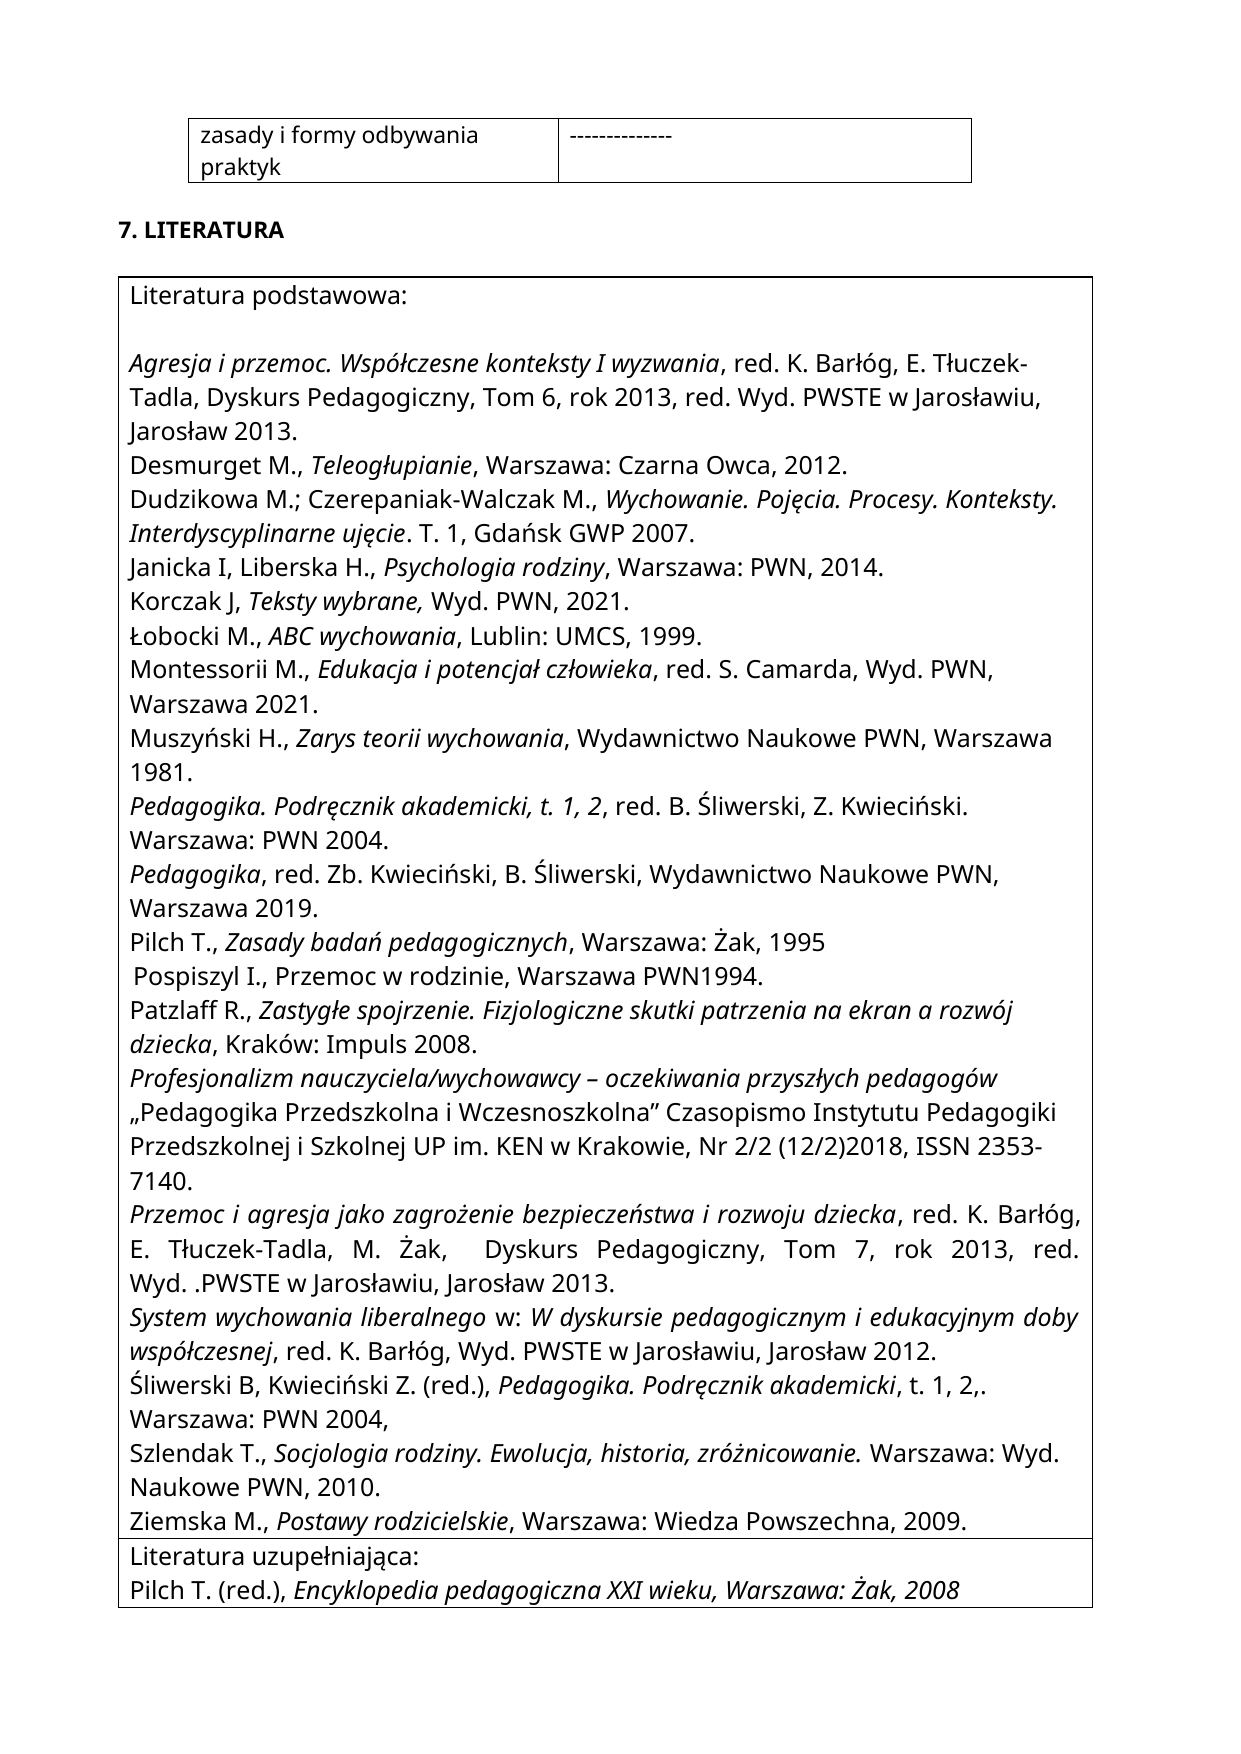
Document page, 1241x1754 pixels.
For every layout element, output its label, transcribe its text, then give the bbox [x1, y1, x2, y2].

text 7. LITERATURA [118, 214, 1122, 245]
table_cell -------------- [559, 119, 971, 182]
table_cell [119, 1539, 1092, 1607]
table_header Literatura podstawowa: Agresja i przemoc. Współczesne konteksty I wyzwania, red. K. Barłóg, E. Tłuczek-Tadla, Dyskurs Pedagogiczny, Tom 6, rok 2013, red. Wyd. PWSTE w Jarosławiu, Jarosław 2013. Desmurget M., Teleogłupianie, Warszawa: Czarna Owca, 2012. Dudzikowa M.; Czerepaniak-Walczak M., Wychowanie. Pojęcia. Procesy. Konteksty. Interdyscyplinarne ujęcie. T. 1, Gdańsk GWP 2007. Janicka I, Liberska H., Psychologia rodziny, Warszawa: PWN, 2014. Korczak J, Teksty wybrane, Wyd. PWN, 2021. Łobocki M., ABC wychowania, Lublin: UMCS, 1999. Montessorii M., Edukacja i potencjał człowieka, red. S. Camarda, Wyd. PWN, Warszawa 2021. Muszyński H., Zarys teorii wychowania, Wydawnictwo Naukowe PWN, Warszawa 1981. Pedagogika. Podręcznik akademicki, t. 1, 2, red. B. Śliwerski, Z. Kwieciński. Warszawa: PWN 2004. Pedagogika, red. Zb. Kwieciński, B. Śliwerski, Wydawnictwo Naukowe PWN, Warszawa 2019. Pilch T., Zasady badań pedagogicznych, Warszawa: Żak, 1995 Pospiszyl I., Przemoc w rodzinie, Warszawa PWN1994. Patzlaff R., Zastygłe spojrzenie. Fizjologiczne skutki patrzenia na ekran a rozwój dziecka, Kraków: Impuls 2008. Profesjonalizm nauczyciela/wychowawcy – oczekiwania przyszłych pedagogów „Pedagogika Przedszkolna i Wczesnoszkolna” Czasopismo Instytutu Pedagogiki Przedszkolnej i Szkolnej UP im. KEN w Krakowie, Nr 2/2 (12/2)2018, ISSN 2353-7140. Przemoc i agresja jako zagrożenie bezpieczeństwa i rozwoju dziecka, red. K. Barłóg, E. Tłuczek-Tadla, M. Żak, Dyskurs Pedagogiczny, Tom 7, rok 2013, red. Wyd. .PWSTE w Jarosławiu, Jarosław 2013. System wychowania liberalnego w: W dyskursie pedagogicznym i edukacyjnym doby współczesnej, red. K. Barłóg, Wyd. PWSTE w Jarosławiu, Jarosław 2012. Śliwerski B, Kwieciński Z. (red.), Pedagogika. Podręcznik akademicki, t. 1, 2,. Warszawa: PWN 2004, Szlendak T., Socjologia rodziny. Ewolucja, historia, zróżnicowanie. Warszawa: Wyd. Naukowe PWN, 2010. Ziemska M., Postawy rodzicielskie, Warszawa: Wiedza Powszechna, 2009. [119, 278, 1092, 1538]
table_cell zasady i formy odbywania praktyk [189, 119, 558, 182]
